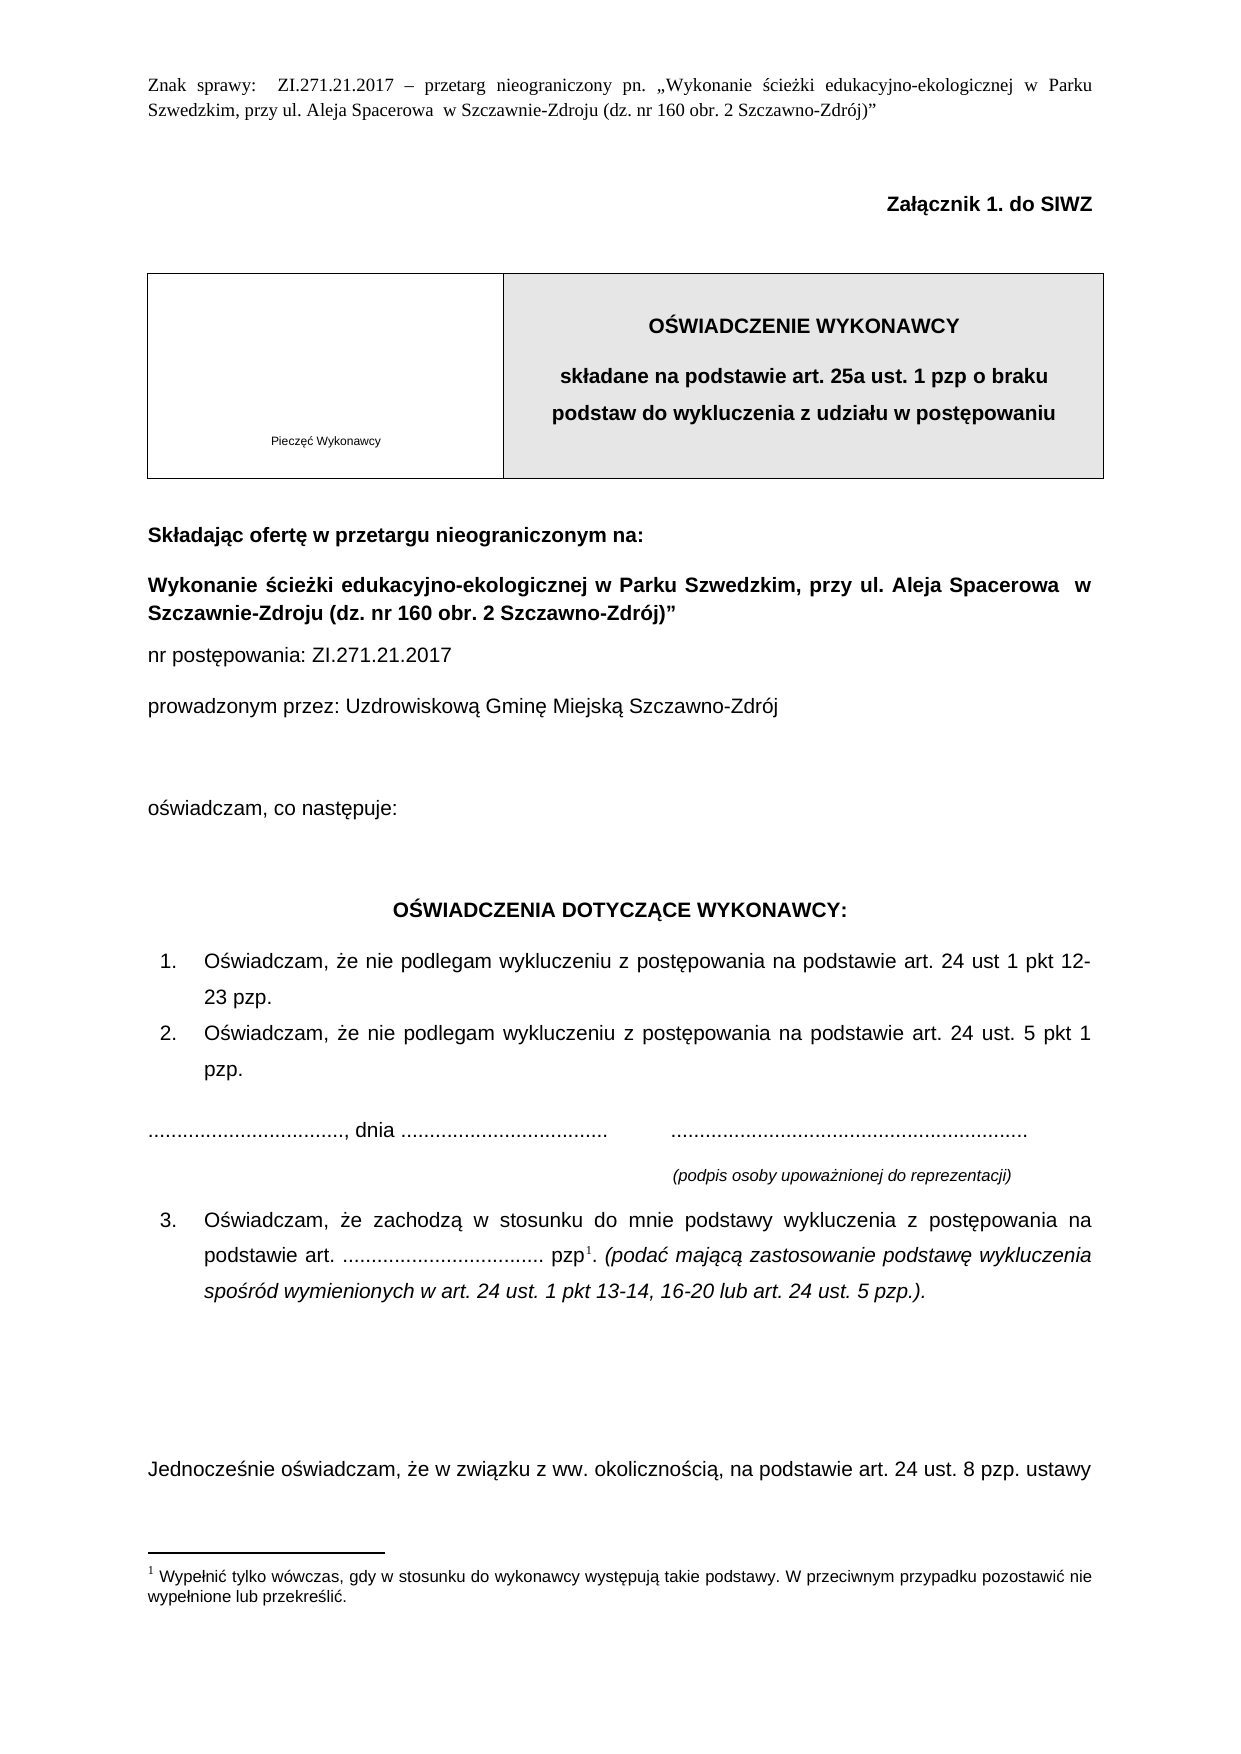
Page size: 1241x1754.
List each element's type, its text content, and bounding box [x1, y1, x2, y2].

table_header Pieczęć Wykonawcy [148, 274, 503, 478]
table_header Składając ofertę w przetargu nieograniczonym na: Wykonanie ścieżki edukacyjno-ekologicznej w Parku Szwedzkim, przy ul. Aleja Spacerowa w Szczawnie-Zdroju (dz. nr 160 obr. 2 Szczawno-Zdrój)” nr postępowania: ZI.271.21.2017 prowadzonym przez: Uzdrowiskową Gminę Miejską Szczawno-Zdrój oświadczam, co następuje: OŚWIADCZENIA DOTYCZĄCE WYKONAWCY: 1. Oświadczam, że nie podlegam wykluczeniu z postępowania na podstawie art. 24 ust 1 pkt 12-23 pzp. 2. Oświadczam, że nie podlegam wykluczeniu z postępowania na podstawie art. 24 ust. 5 pkt 1 pzp. .................................., dnia .................................... .............................................................. (podpis osoby upoważnionej do reprezentacji) 3. Oświadczam, że zachodzą w stosunku do mnie podstawy wykluczenia z postępowania na podstawie art. ................................... pzp. (podać mającą zastosowanie podstawę wykluczenia spośród wymienionych w art. 24 ust. 1 pkt 13-14, 16-20 lub art. 24 ust. 5 pzp.). [140, 508, 1100, 1442]
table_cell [140, 1442, 1100, 1481]
table_header OŚWIADCZENIE WYKONAWCY składane na podstawie art. 25a ust. 1 pzp o braku podstaw do wykluczenia z udziału w postępowaniu [504, 274, 1103, 478]
table_header Załącznik 1. do SIWZ [140, 176, 1100, 244]
